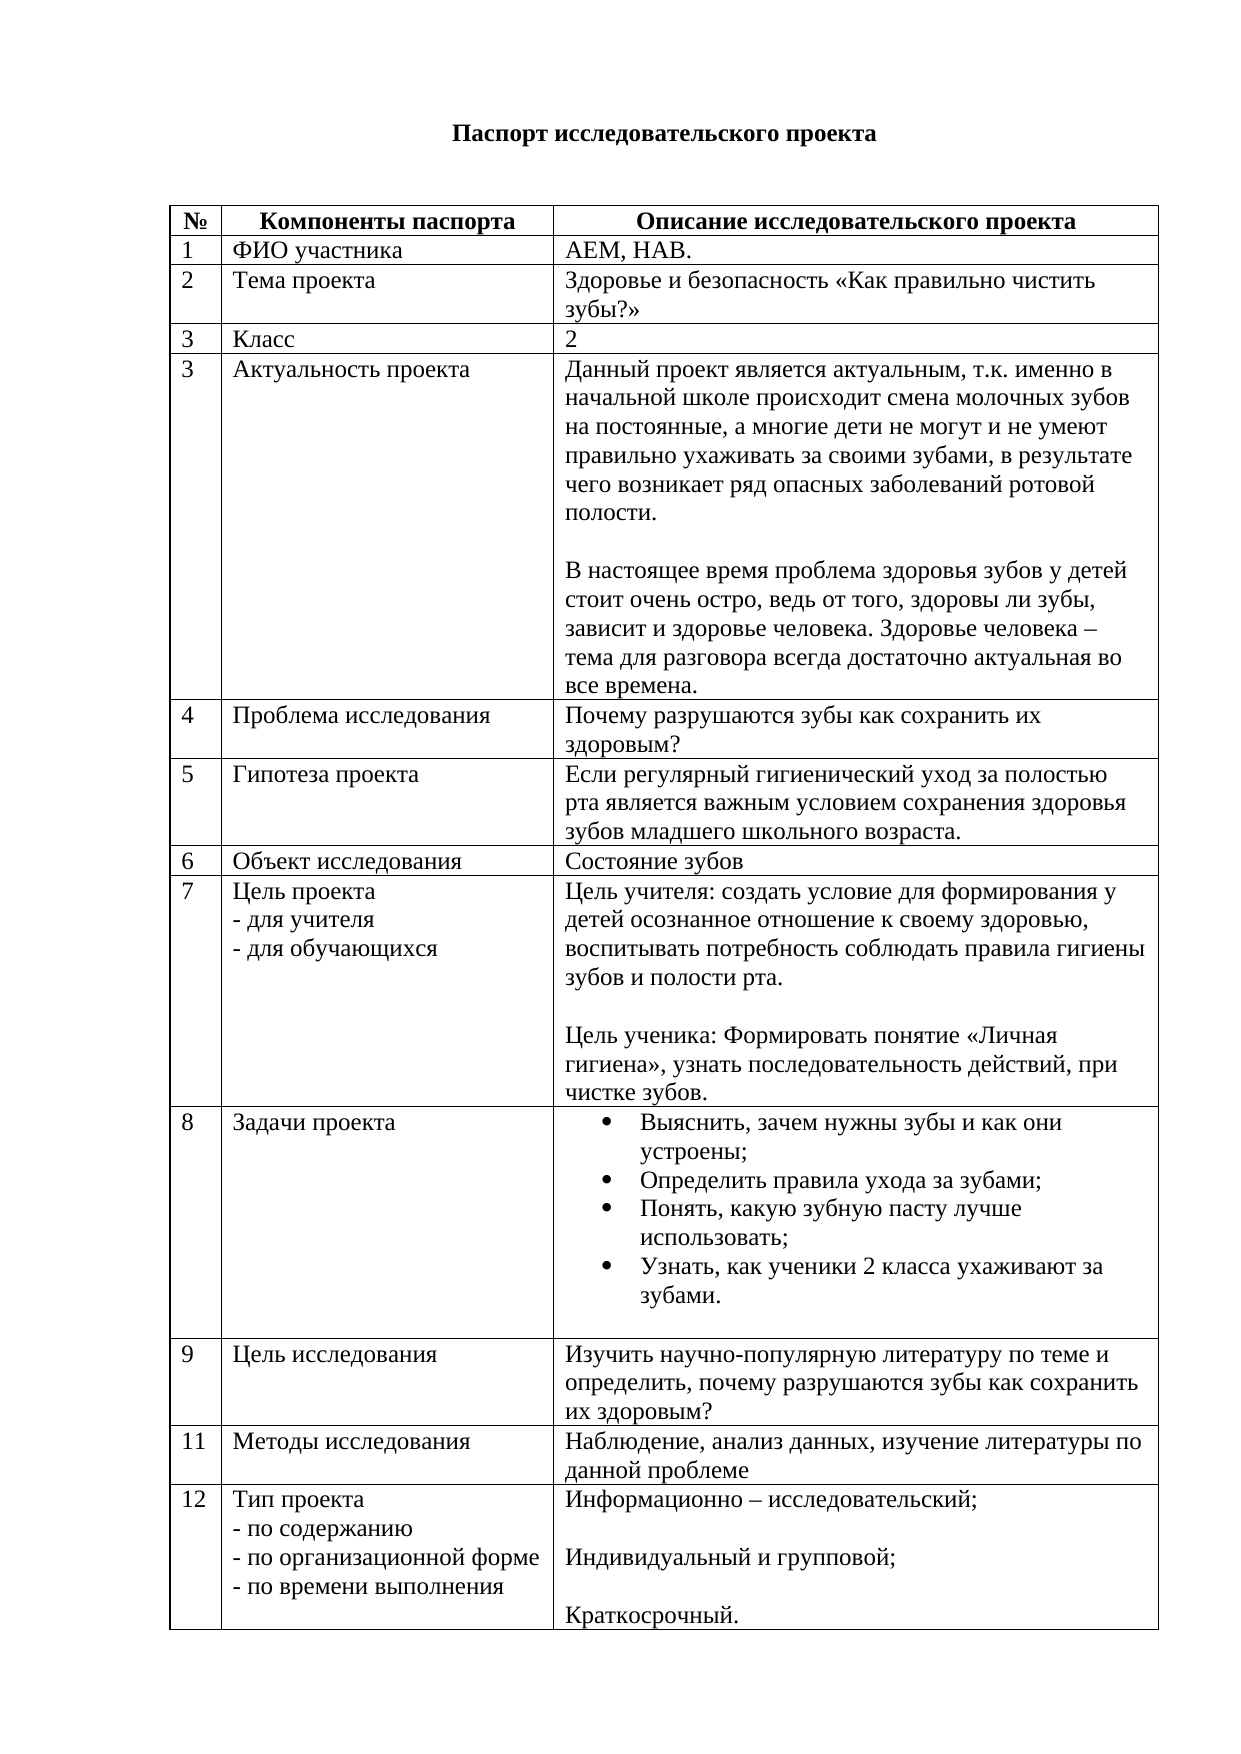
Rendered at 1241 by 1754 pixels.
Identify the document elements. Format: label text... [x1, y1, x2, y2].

table_cell Изучить научно-популярную литературу по теме и определить, почему разрушаются зубы как сохранить их здоровым? [554, 1339, 1158, 1425]
table_cell Гипотеза проекта [222, 759, 553, 845]
table_cell Выяснить, зачем нужны зубы и как они устроены; Определить правила ухода за зубами; Понять, какую зубную пасту лучше использовать; Узнать, как ученики 2 класса ухаживают за зубами. [554, 1107, 1158, 1338]
table_cell 2 [171, 265, 221, 323]
table_cell Информационно – исследовательский; Индивидуальный и групповой; Краткосрочный. [554, 1485, 1158, 1629]
table_cell 9 [171, 1339, 221, 1425]
table_cell Почему разрушаются зубы как сохранить их здоровым? [554, 700, 1158, 758]
table_cell 7 [171, 876, 221, 1106]
text Паспорт исследовательского проекта [177, 118, 1152, 147]
table_cell Объект исследования [222, 846, 553, 875]
table_cell Цель учителя: создать условие для формирования у детей осознанное отношение к своему здоровью, воспитывать потребность соблюдать правила гигиены зубов и полости рта. Цель ученика: Формировать понятие «Личная гигиена», узнать последовательность действий, при чистке зубов. [554, 876, 1158, 1106]
table_cell Цель проекта - для учителя - для обучающихся [222, 876, 553, 1106]
table_cell Если регулярный гигиенический уход за полостью рта является важным условием сохранения здоровья зубов младшего школьного возраста. [554, 759, 1158, 845]
table_cell Тип проекта - по содержанию - по организационной форме - по времени выполнения [222, 1485, 553, 1629]
table_cell Состояние зубов [554, 846, 1158, 875]
table_cell Актуальность проекта [222, 354, 553, 699]
table_cell 5 [171, 759, 221, 845]
table_cell ФИО участника [222, 236, 553, 264]
table_cell АЕМ, НАВ. [554, 236, 1158, 264]
table_cell Методы исследования [222, 1426, 553, 1483]
table_cell 11 [171, 1426, 221, 1483]
table_cell Здоровье и безопасность «Как правильно чистить зубы?» [554, 265, 1158, 323]
table_cell Наблюдение, анализ данных, изучение литературы по данной проблеме [554, 1426, 1158, 1483]
table_cell 12 [171, 1485, 221, 1629]
table_header Компоненты паспорта [222, 206, 553, 234]
table_cell Тема проекта [222, 265, 553, 323]
table_cell Класс [222, 324, 553, 353]
table_cell Данный проект является актуальным, т.к. именно в начальной школе происходит смена молочных зубов на постоянные, а многие дети не могут и не умеют правильно ухаживать за своими зубами, в результате чего возникает ряд опасных заболеваний ротовой полости. В настоящее время проблема здоровья зубов у детей стоит очень остро, ведь от того, здоровы ли зубы, зависит и здоровье человека. Здоровье человека – тема для разговора всегда достаточно актуальная во все времена. [554, 354, 1158, 699]
table_cell 3 [171, 354, 221, 699]
table_cell Задачи проекта [222, 1107, 553, 1338]
table_cell 8 [171, 1107, 221, 1338]
table_cell Цель исследования [222, 1339, 553, 1425]
table_cell 1 [171, 236, 221, 264]
table_cell 2 [554, 324, 1158, 353]
table_cell 4 [171, 700, 221, 758]
table_header № [171, 206, 221, 234]
table_cell 3 [171, 324, 221, 353]
table_cell 6 [171, 846, 221, 875]
table_cell Проблема исследования [222, 700, 553, 758]
table_header Описание исследовательского проекта [554, 206, 1158, 234]
